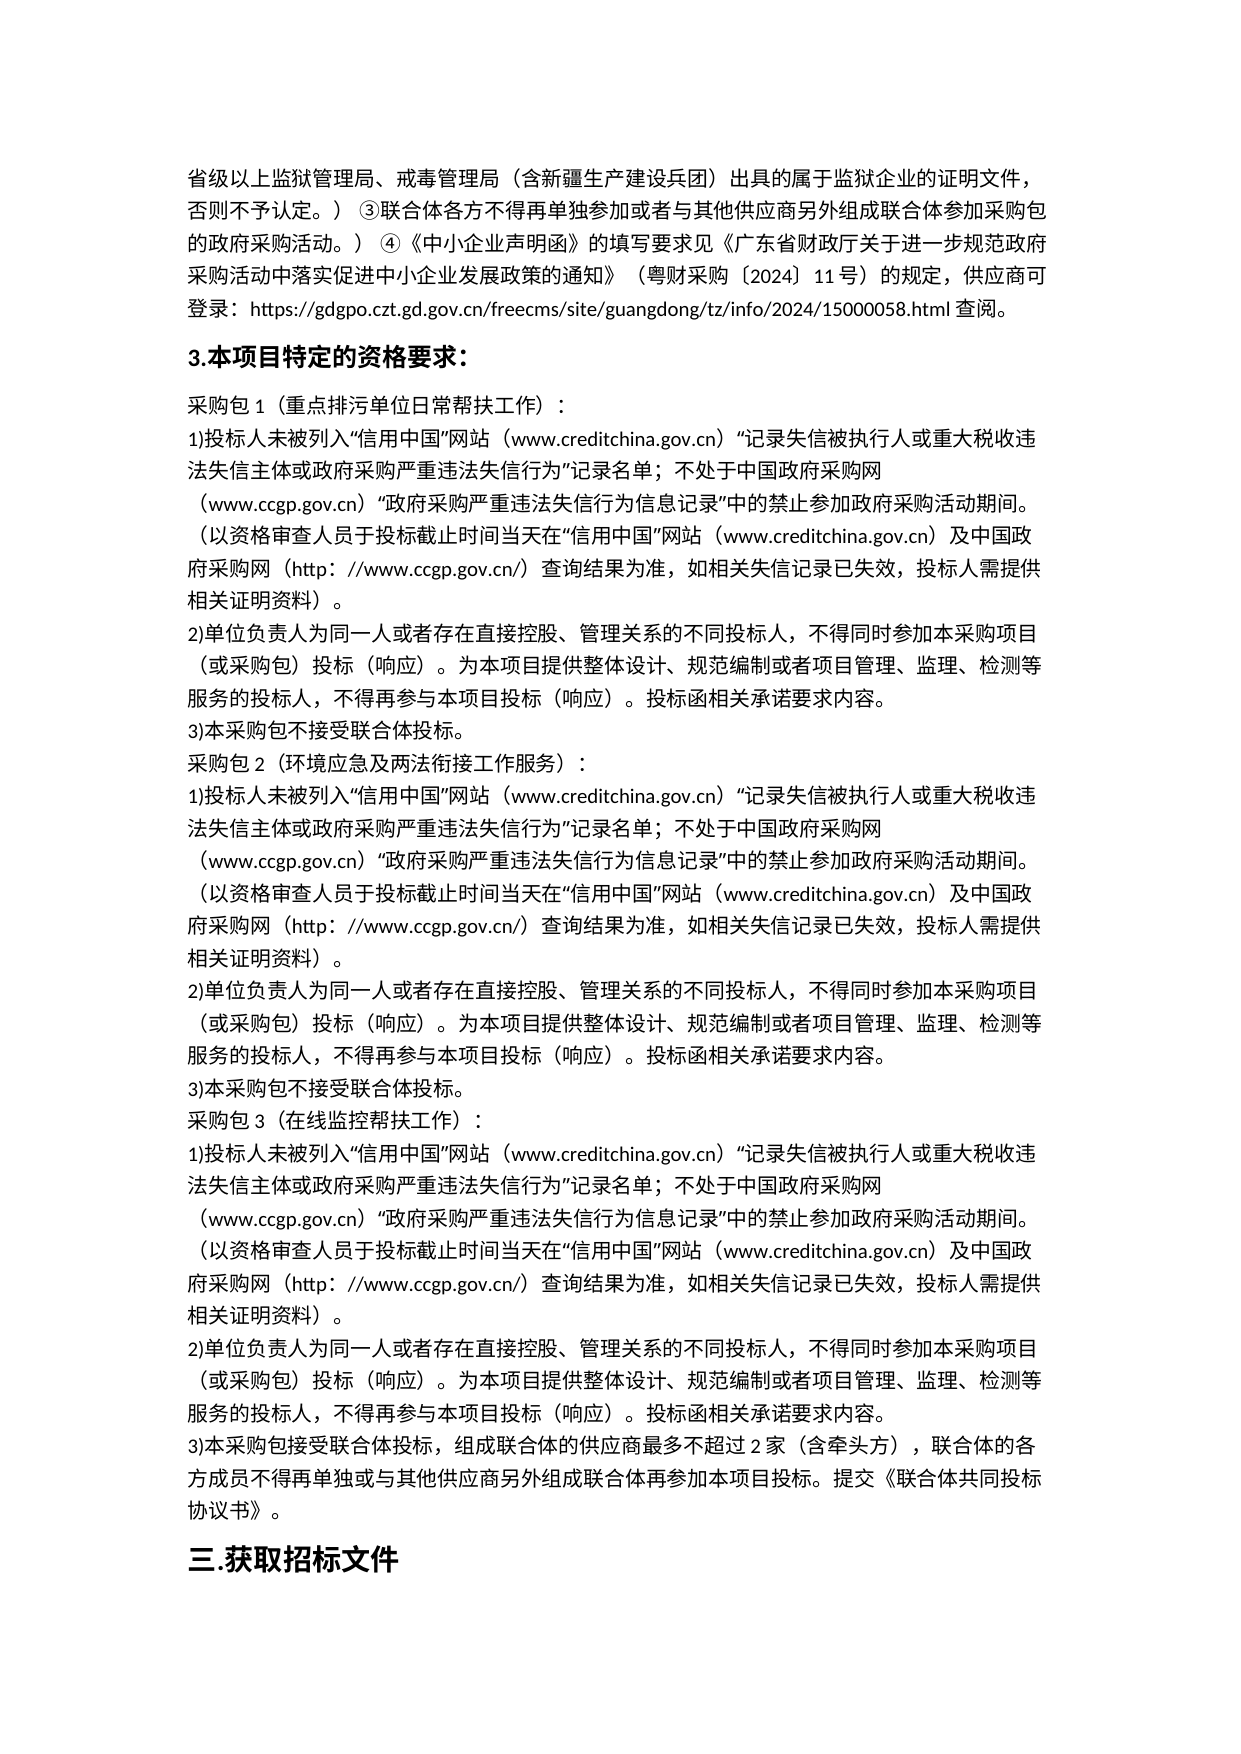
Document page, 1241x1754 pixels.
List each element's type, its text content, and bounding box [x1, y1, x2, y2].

text 3)本采购包不接受联合体投标。 [187, 1072, 1053, 1104]
text 3)本采购包不接受联合体投标。 [187, 714, 1053, 747]
text 1)投标人未被列入“信用中国”网站（www.creditchina.gov.cn）“记录失信被执行人或重大税收违法失信主体或政府采购严重违法失信行为”记录名单；不处于中国政府采购网（www.ccgp.gov.cn）“政府采购严重违法失信行为信息记录”中的禁止参加政府采购活动期间。（以资格审查人员于投标截止时间当天在“信用中国”网站（www.creditchina.gov.cn）及中国政府采购网（http：//www.ccgp.gov.cn/）查询结果为准，如相关失信记录已失效，投标人需提供相关证明资料）。 [187, 422, 1053, 617]
text 2)单位负责人为同一人或者存在直接控股、管理关系的不同投标人，不得同时参加本采购项目（或采购包）投标（响应）。为本项目提供整体设计、规范编制或者项目管理、监理、检测等服务的投标人，不得再参与本项目投标（响应）。投标函相关承诺要求内容。 [187, 1332, 1053, 1429]
text 2)单位负责人为同一人或者存在直接控股、管理关系的不同投标人，不得同时参加本采购项目（或采购包）投标（响应）。为本项目提供整体设计、规范编制或者项目管理、监理、检测等服务的投标人，不得再参与本项目投标（响应）。投标函相关承诺要求内容。 [187, 974, 1053, 1072]
text 1)投标人未被列入“信用中国”网站（www.creditchina.gov.cn）“记录失信被执行人或重大税收违法失信主体或政府采购严重违法失信行为”记录名单；不处于中国政府采购网（www.ccgp.gov.cn）“政府采购严重违法失信行为信息记录”中的禁止参加政府采购活动期间。（以资格审查人员于投标截止时间当天在“信用中国”网站（www.creditchina.gov.cn）及中国政府采购网（http：//www.ccgp.gov.cn/）查询结果为准，如相关失信记录已失效，投标人需提供相关证明资料）。 [187, 1137, 1053, 1332]
text 采购包1（重点排污单位日常帮扶工作）： [187, 389, 1053, 422]
text 1)投标人未被列入“信用中国”网站（www.creditchina.gov.cn）“记录失信被执行人或重大税收违法失信主体或政府采购严重违法失信行为”记录名单；不处于中国政府采购网（www.ccgp.gov.cn）“政府采购严重违法失信行为信息记录”中的禁止参加政府采购活动期间。（以资格审查人员于投标截止时间当天在“信用中国”网站（www.creditchina.gov.cn）及中国政府采购网（http：//www.ccgp.gov.cn/）查询结果为准，如相关失信记录已失效，投标人需提供相关证明资料）。 [187, 779, 1053, 974]
text 采购包2（环境应急及两法衔接工作服务）： [187, 747, 1053, 779]
text 3.本项目特定的资格要求： [187, 324, 1053, 389]
text 3)本采购包接受联合体投标，组成联合体的供应商最多不超过2家（含牵头方），联合体的各方成员不得再单独或与其他供应商另外组成联合体再参加本项目投标。提交《联合体共同投标协议书》。 [187, 1429, 1053, 1527]
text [187, 162, 1053, 324]
text 三.获取招标文件 [187, 1527, 1053, 1592]
text 2)单位负责人为同一人或者存在直接控股、管理关系的不同投标人，不得同时参加本采购项目（或采购包）投标（响应）。为本项目提供整体设计、规范编制或者项目管理、监理、检测等服务的投标人，不得再参与本项目投标（响应）。投标函相关承诺要求内容。 [187, 617, 1053, 714]
text 采购包3（在线监控帮扶工作）： [187, 1104, 1053, 1137]
